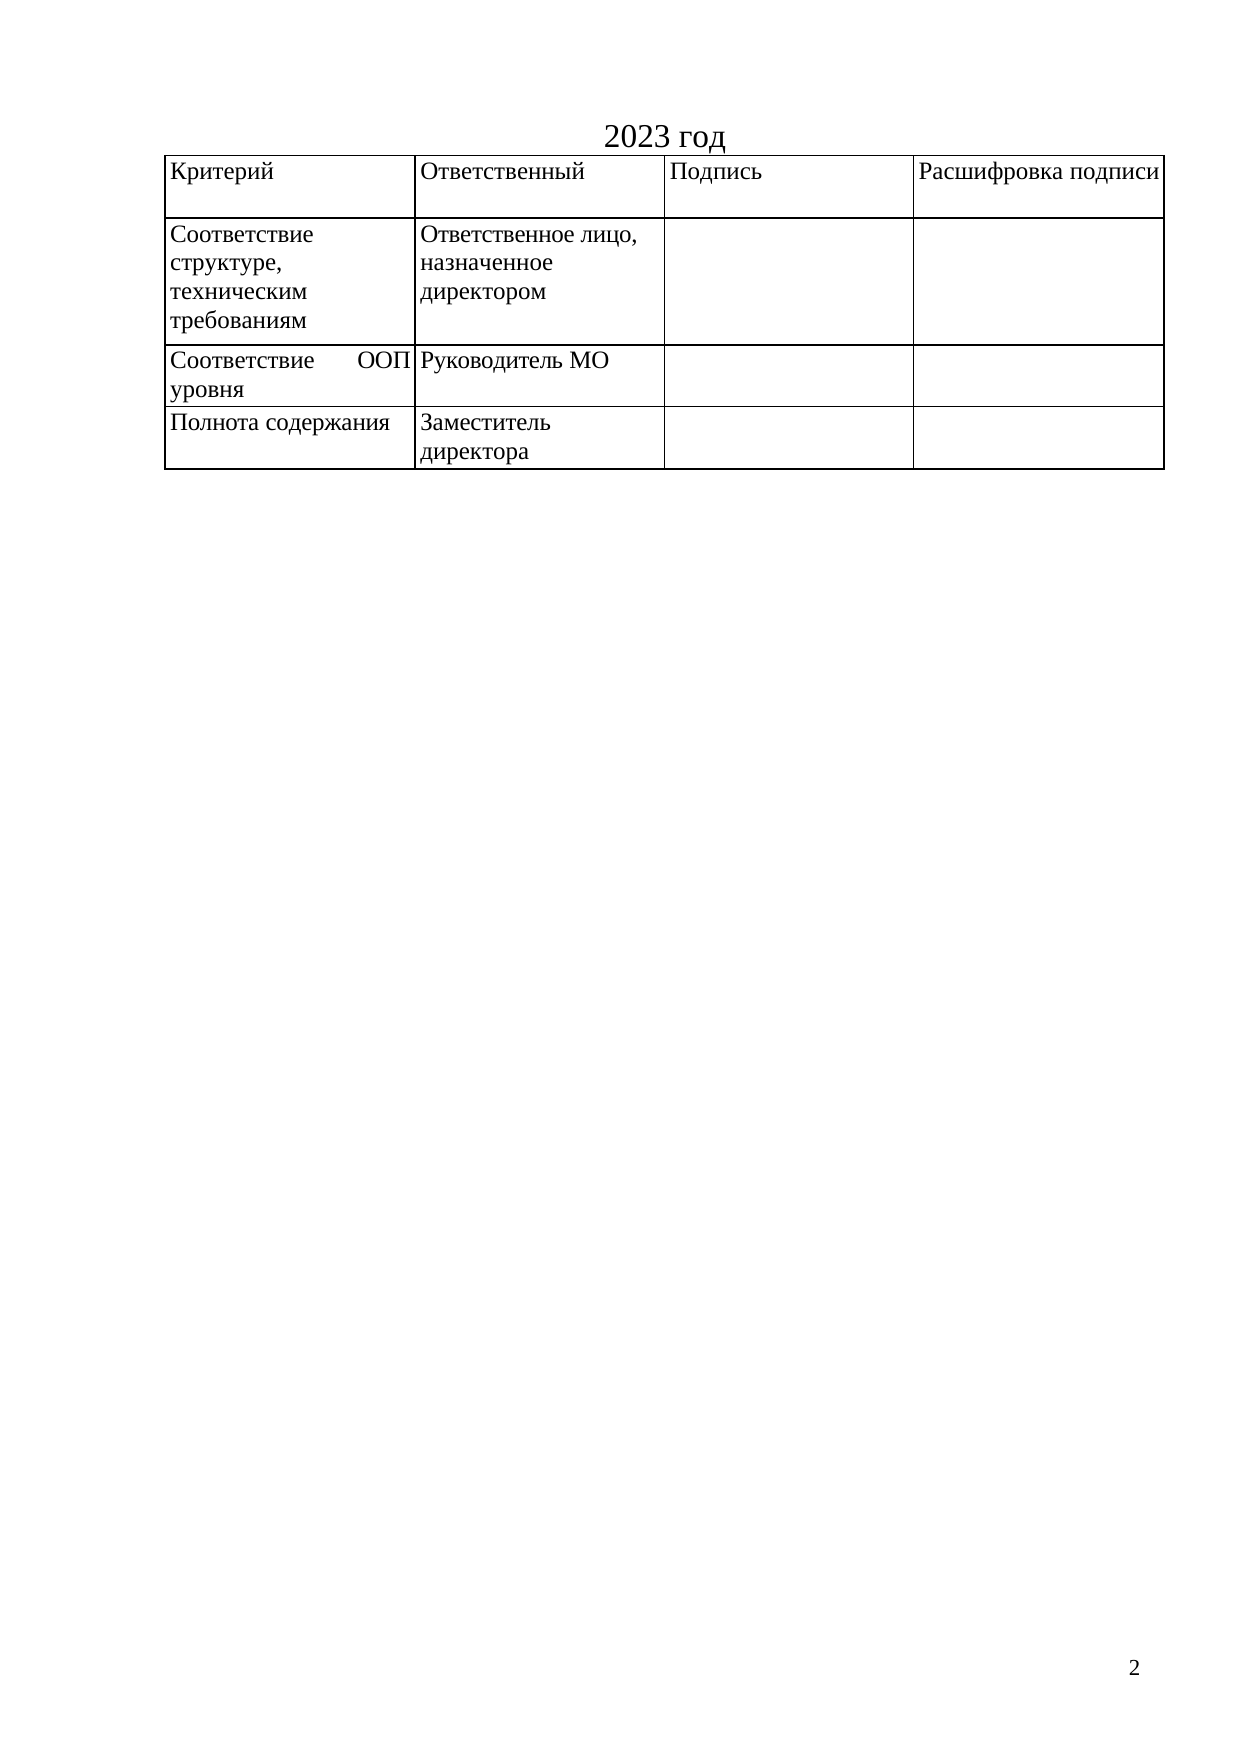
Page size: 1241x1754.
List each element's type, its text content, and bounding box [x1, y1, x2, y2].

table_cell Соответствие структуре, техническим требованиям [166, 219, 414, 344]
table_cell Заместитель директора [416, 407, 664, 468]
table_header Ответственный [416, 156, 664, 217]
table_cell [914, 407, 1163, 468]
table_cell [914, 346, 1163, 406]
table_cell Соответствие ООП уровня [166, 346, 414, 406]
table_cell [665, 346, 913, 406]
table_cell Ответственное лицо, назначенное директором [416, 219, 664, 344]
table_cell Руководитель МО [416, 346, 664, 406]
table_cell Полнота содержания [166, 407, 414, 468]
table_header Критерий [166, 156, 414, 217]
table_cell [914, 219, 1163, 344]
text 2023 год [184, 116, 1146, 155]
table_cell [665, 407, 913, 468]
table_cell [665, 219, 913, 344]
table_header Расшифровка подписи [914, 156, 1163, 217]
table_header Подпись [665, 156, 913, 217]
